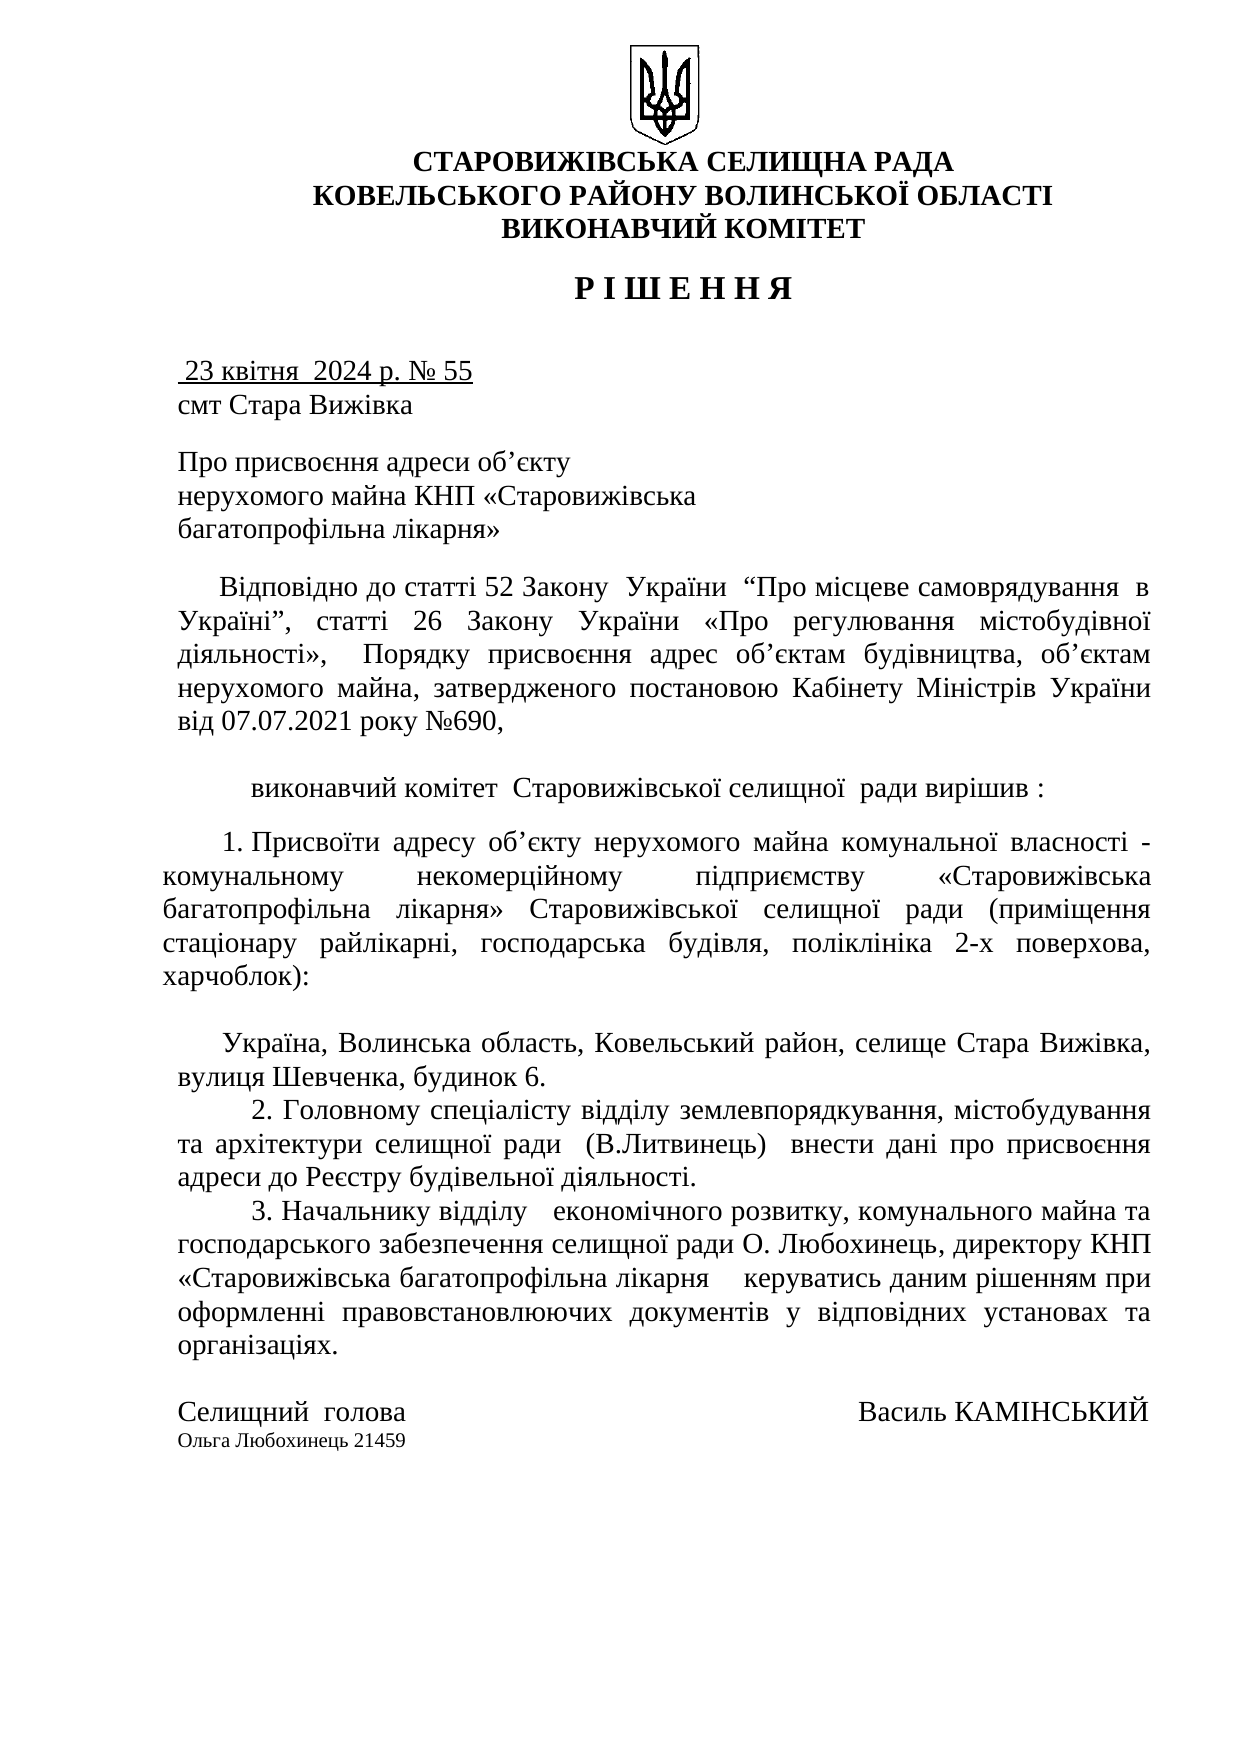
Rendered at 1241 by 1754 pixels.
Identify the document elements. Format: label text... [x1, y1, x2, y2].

text смт Стара Вижівка [177, 387, 1152, 420]
text Про присвоєння адреси об’єкту [177, 444, 1152, 478]
text нерухомого майна КНП «Старовижівська [177, 478, 1152, 511]
list Присвоїти адресу об’єкту нерухомого майна комунальної власності - комунальному некомерційному підприємству «Старовижівська багатопрофільна лікарня» Старовижівської селищної ради (приміщення стаціонару райлікарні, господарська будівля, поліклініка 2-х поверхова, харчоблок): [162, 824, 1152, 992]
text 3. Начальнику відділу економічного розвитку, комунального майна та господарського забезпечення селищної ради О. Любохинець, директору КНП «Старовижівська багатопрофільна лікарня керуватись даним рішенням при оформленні правовстановлюючих документів у відповідних установах та організаціях. [177, 1193, 1152, 1361]
text КОВЕЛЬСЬКОГО РАЙОНУ ВОЛИНСЬКОЇ ОБЛАСТІ [177, 178, 1189, 211]
picture [629, 44, 700, 145]
text ВИКОНАВЧИЙ КОМІТЕТ [177, 211, 1189, 245]
text CТАРОВИЖІВСЬКА СЕЛИЩНА РАДА [177, 144, 1189, 178]
text 23 квітня 2024 р. № 55 [177, 353, 1152, 387]
text Відповідно до статті 52 Закону України “Про місцеве самоврядування в Україні”, статті 26 Закону України «Про регулювання містобудівної діяльності», Порядку присвоєння адрес об’єктам будівництва, об’єктам нерухомого майна, затвердженого постановою Кабінету Міністрів України від 07.07.2021 року №690, [177, 569, 1152, 737]
list Україна, Волинська область, Ковельський район, селище Стара Вижівка, вулиця Шевченка, будинок 6. [177, 1025, 1152, 1092]
text багатопрофільна лікарня» [177, 511, 1152, 545]
text Селищний голова Василь КАМІНСЬКИЙ [177, 1394, 1152, 1428]
text Р І Ш Е Н Н Я [177, 268, 1189, 306]
text Ольга Любохинець 21459 [177, 1428, 1152, 1452]
text 2. Головному спеціалісту відділу землевпорядкування, містобудування та архітектури селищної ради (В.Литвинець) внести дані про присвоєння адреси до Реєстру будівельної діяльності. [177, 1092, 1152, 1193]
text виконавчий комітет Старовижівської селищної ради вирішив : [177, 770, 1152, 804]
